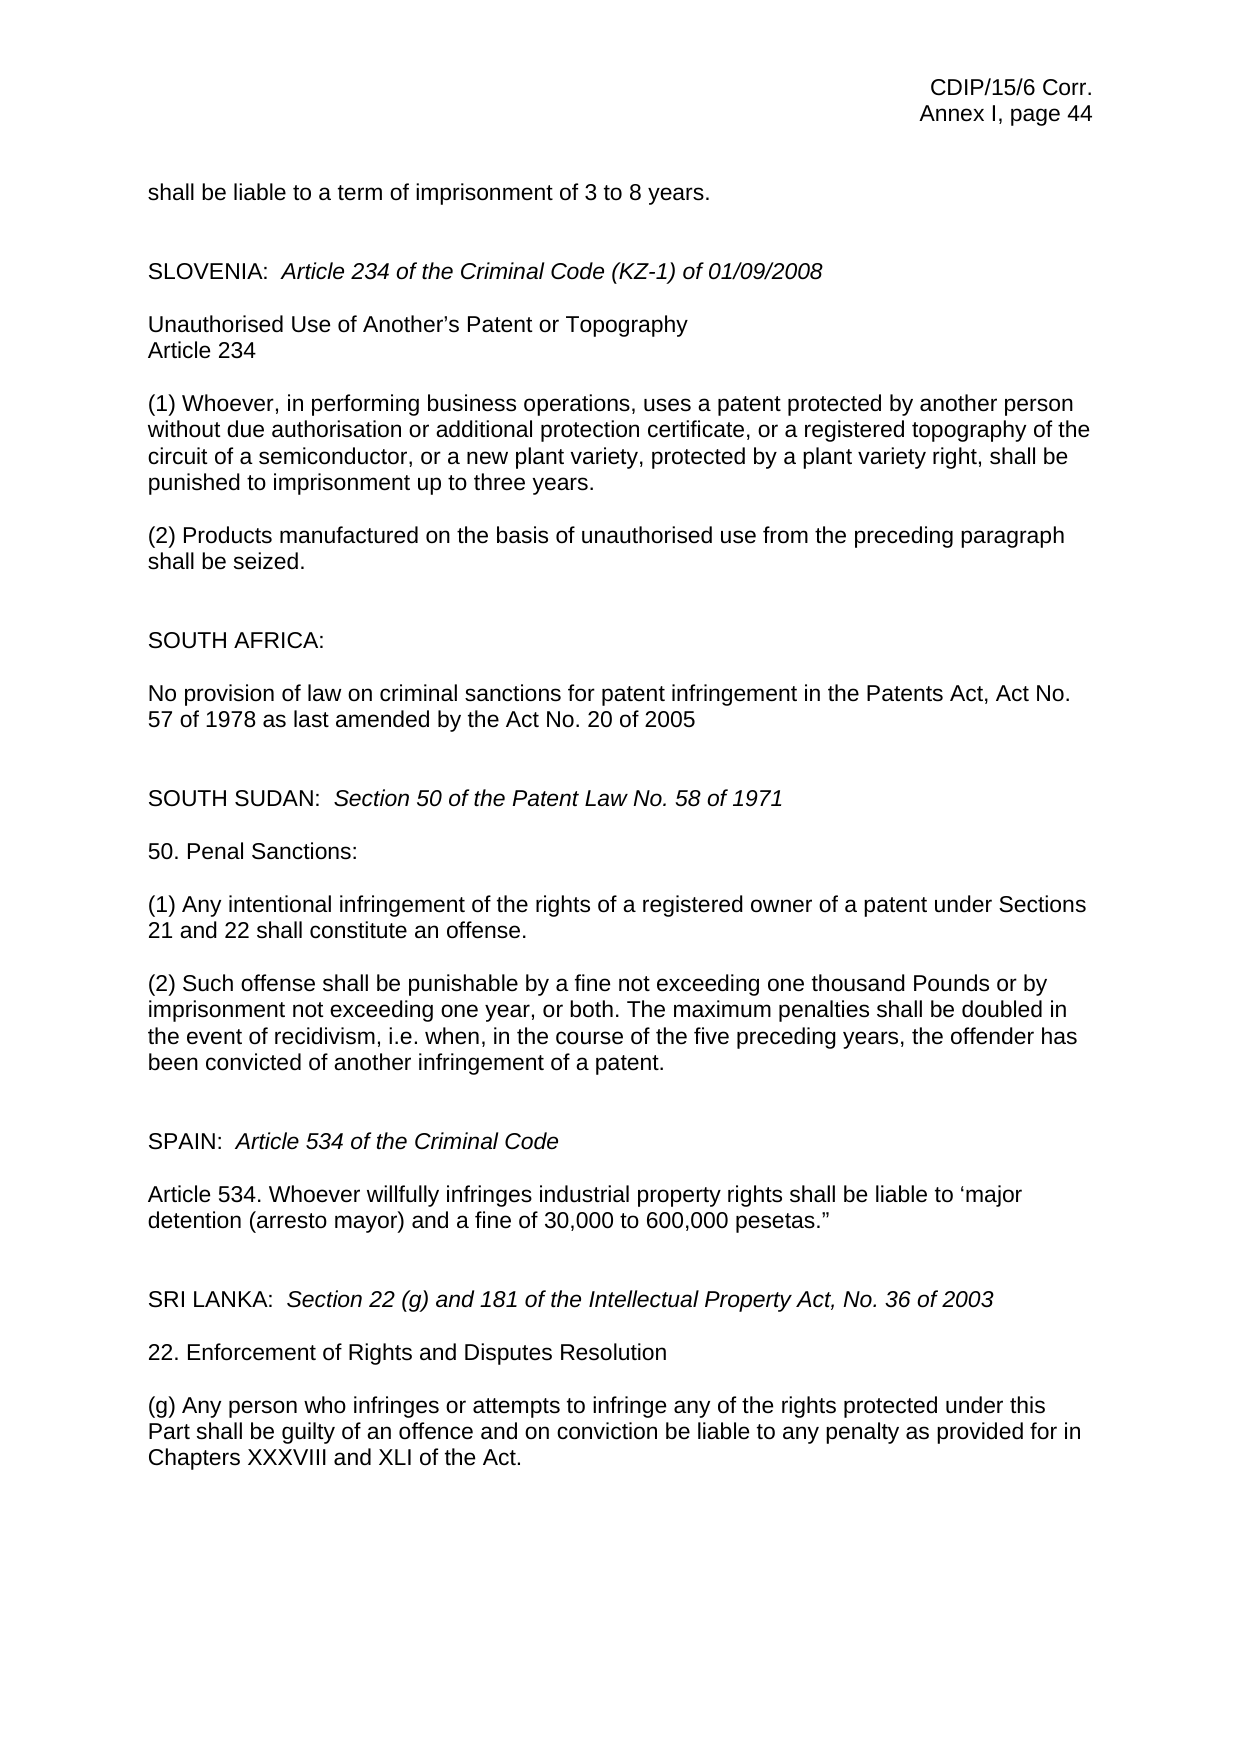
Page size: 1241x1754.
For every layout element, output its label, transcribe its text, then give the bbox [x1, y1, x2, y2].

text No provision of law on criminal sanctions for patent infringement in the Patents Act, Act No. 57 of 1978 as last amended by the Act No. 20 of 2005 [148, 680, 1093, 733]
text shall be liable to a term of imprisonment of 3 to 8 years. [148, 179, 1093, 206]
text SOUTH SUDAN: Section 50 of the Patent Law No. 58 of 1971 [148, 785, 1093, 812]
text SLOVENIA: Article 234 of the Criminal Code (KZ-1) of 01/09/2008 [148, 258, 1093, 285]
text Article 234 [148, 337, 1093, 364]
text (g) Any person who infringes or attempts to infringe any of the rights protected under this Part shall be guilty of an offence and on conviction be liable to any penalty as provided for in Chapters XXXVIII and XLI of the Act. [148, 1392, 1093, 1471]
text 50. Penal Sanctions: [148, 838, 1093, 864]
text SOUTH AFRICA: [148, 627, 1093, 654]
text Article 534. Whoever willfully infringes industrial property rights shall be liable to ‘major detention (arresto mayor) and a fine of 30,000 to 600,000 pesetas.” [148, 1181, 1093, 1233]
text SRI LANKA: Section 22 (g) and 181 of the Intellectual Property Act, No. 36 of 2003 [148, 1286, 1093, 1312]
text (2) Products manufactured on the basis of unauthorised use from the preceding paragraph shall be seized. [148, 522, 1093, 574]
text 22. Enforcement of Rights and Disputes Resolution [148, 1339, 1093, 1365]
text (2) Such offense shall be punishable by a fine not exceeding one thousand Pounds or by imprisonment not exceeding one year, or both. The maximum penalties shall be doubled in the event of recidivism, i.e. when, in the course of the five preceding years, the offender has been convicted of another infringement of a patent. [148, 970, 1093, 1075]
text SPAIN: Article 534 of the Criminal Code [148, 1128, 1093, 1154]
text Unauthorised Use of Another’s Patent or Topography [148, 311, 1093, 337]
text (1) Whoever, in performing business operations, uses a patent protected by another person without due authorisation or additional protection certificate, or a registered topography of the circuit of a semiconductor, or a new plant variety, protected by a plant variety right, shall be punished to imprisonment up to three years. [148, 390, 1093, 496]
text (1) Any intentional infringement of the rights of a registered owner of a patent under Sections 21 and 22 shall constitute an offense. [148, 891, 1093, 943]
